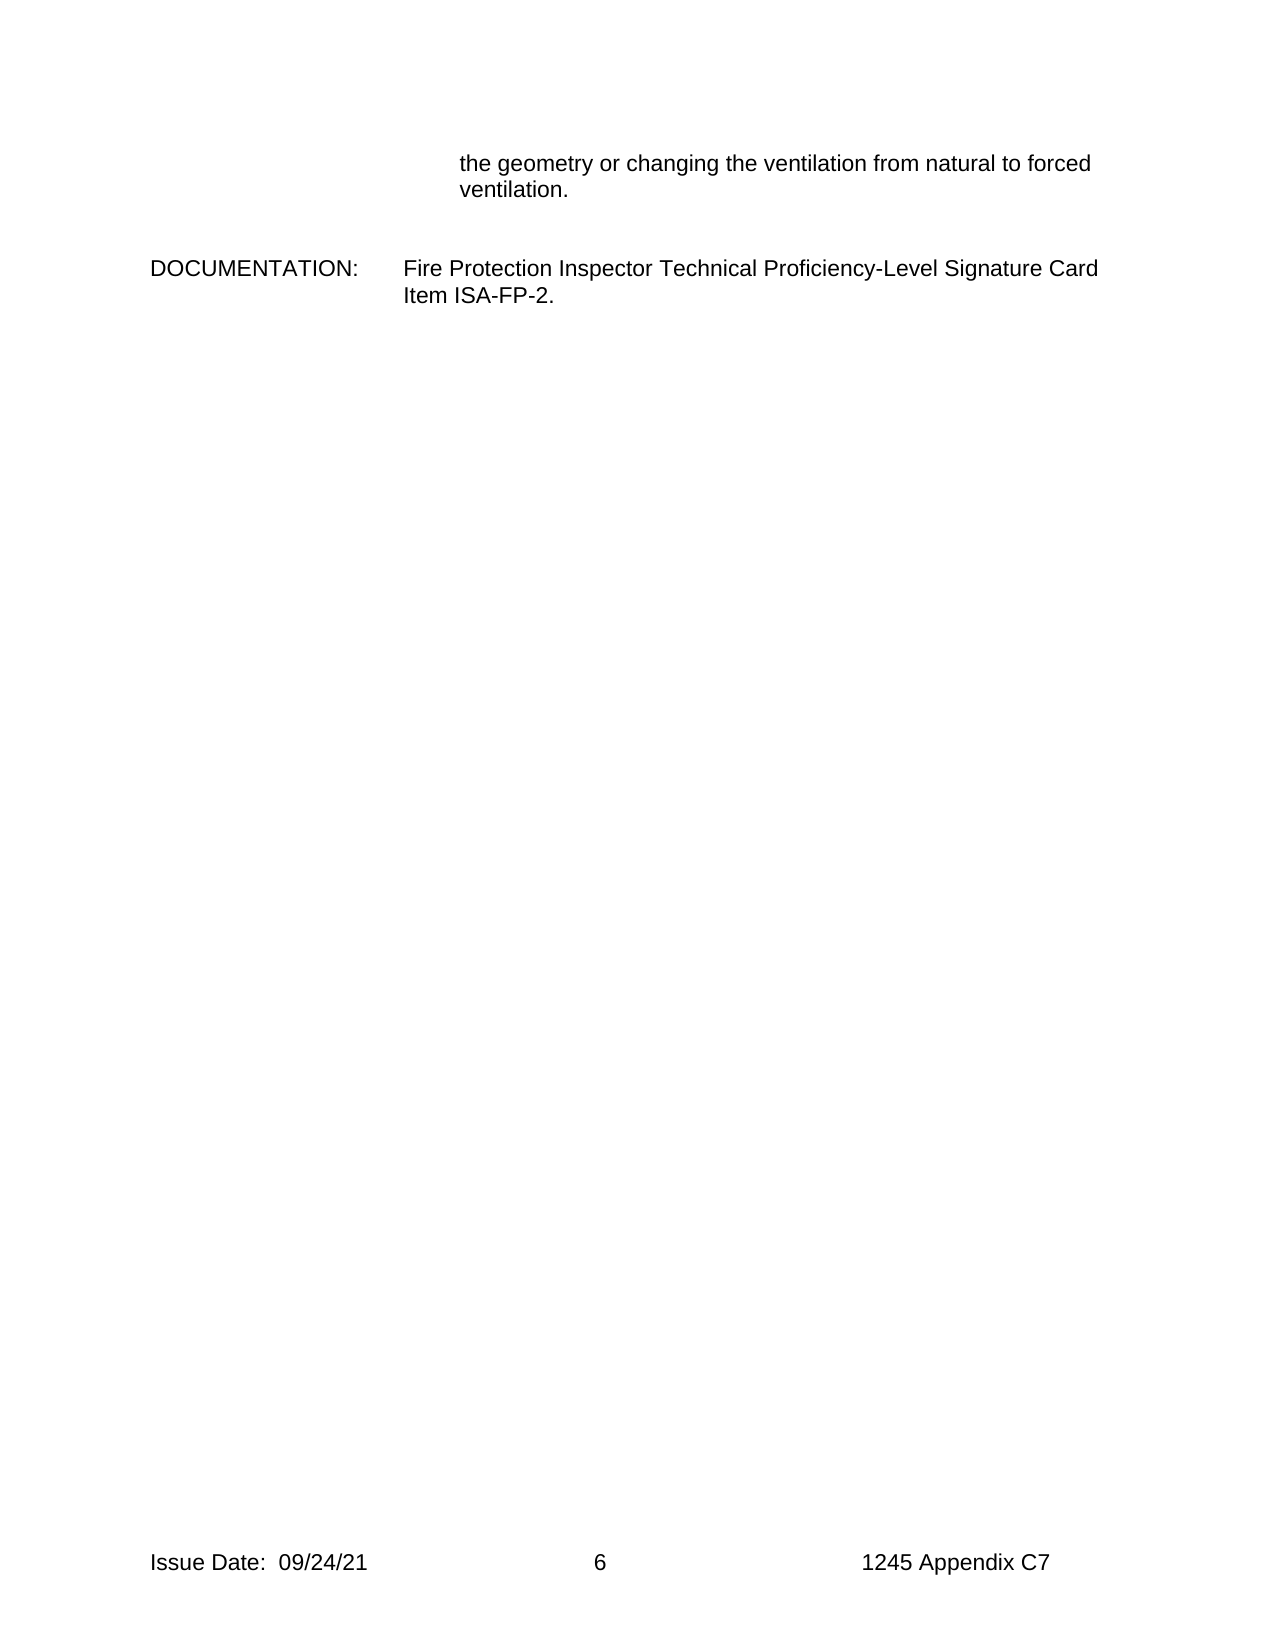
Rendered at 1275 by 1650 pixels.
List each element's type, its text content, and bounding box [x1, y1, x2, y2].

text the geometry or changing the ventilation from natural to forced ventilation. [459, 150, 1125, 203]
text DOCUMENTATION: Fire Protection Inspector Technical Proficiency-Level Signature Card Item ISA-FP-2. [150, 255, 1125, 308]
